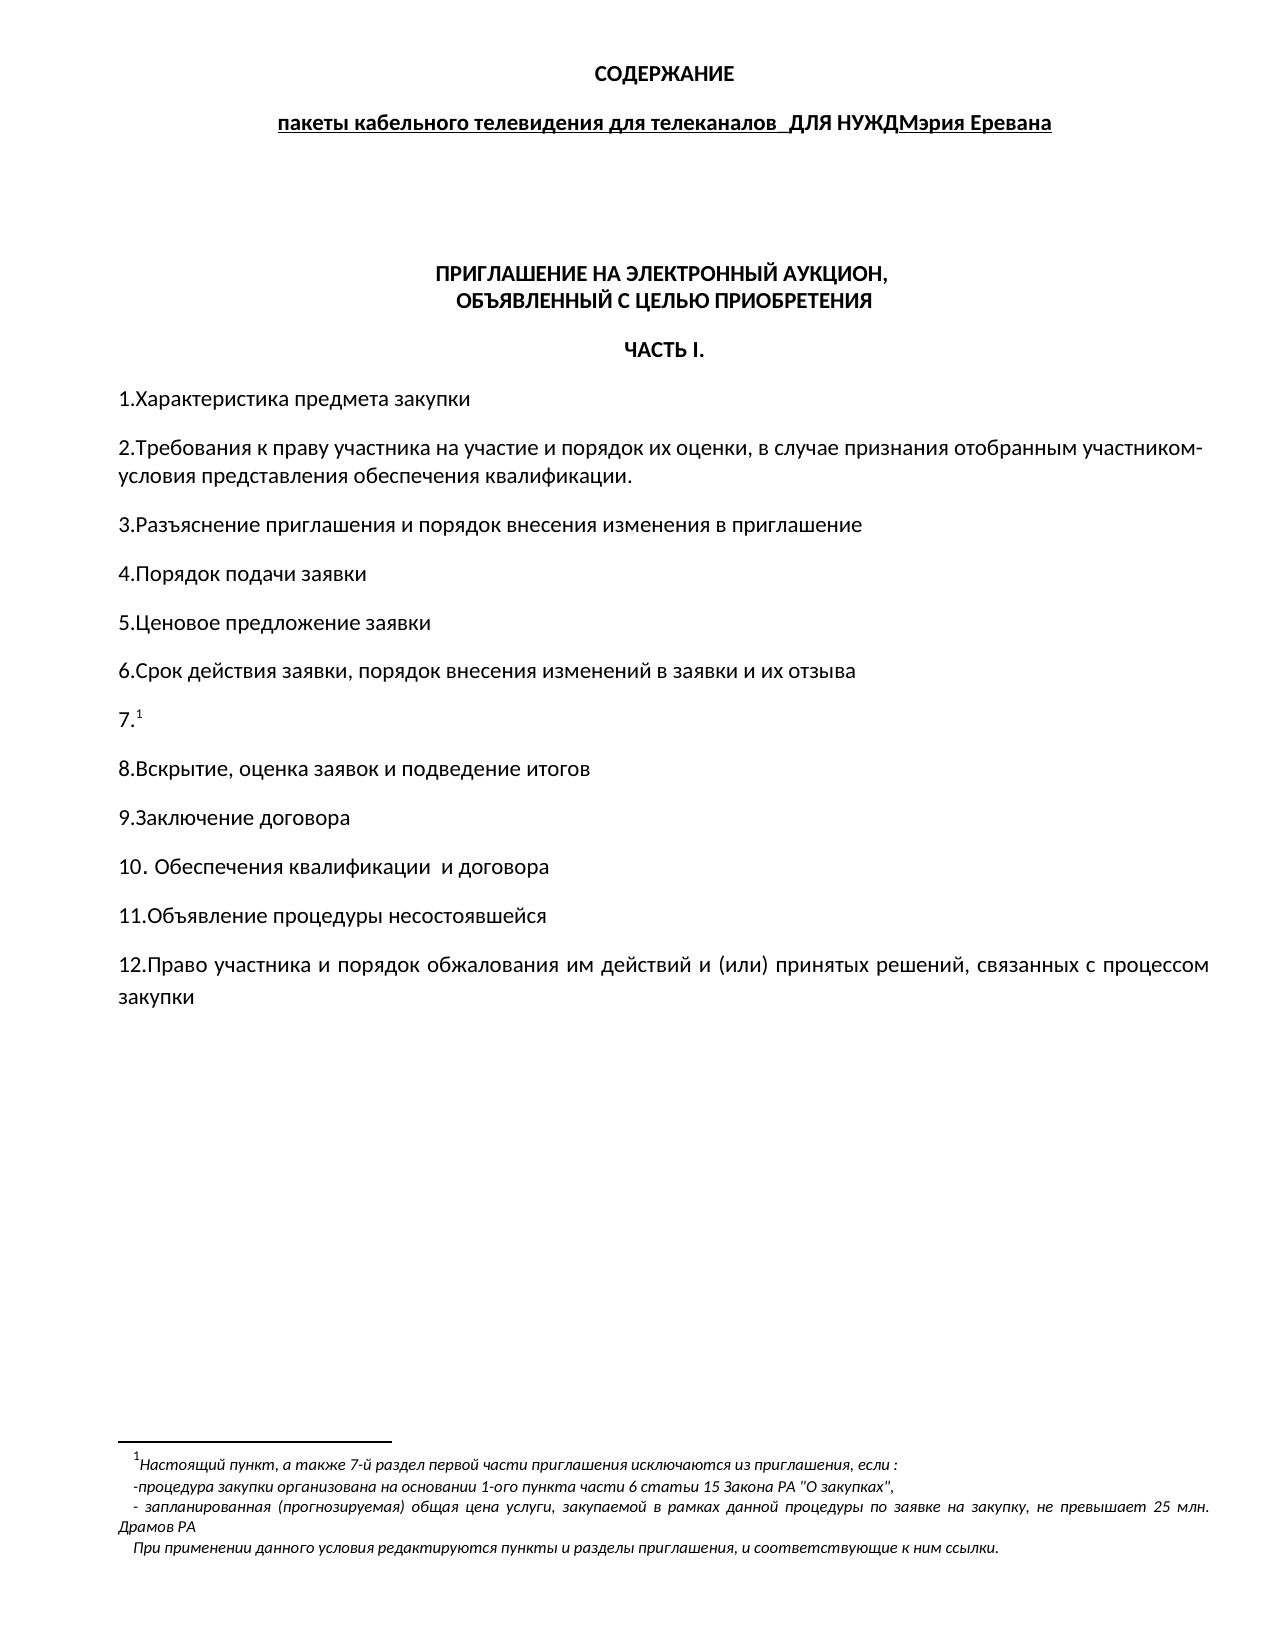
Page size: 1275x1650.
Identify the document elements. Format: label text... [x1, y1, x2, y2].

text 6.Срок действия заявки, порядок внесения изменений в заявки и их отзыва [118, 657, 1211, 685]
text 5.Ценовое предложение заявки [118, 608, 1211, 636]
text 2.Требования к праву участника на участие и порядок их оценки, в случае признания отобранным участником-условия представления обеспечения квалификации. [118, 433, 1211, 489]
text 10․ Обеспечения квалификации и договора [118, 852, 1211, 880]
text 9.Заключение договора [118, 803, 1211, 831]
text 1.Характеристика предмета закупки [118, 384, 1211, 412]
text 11.Объявление процедуры несостоявшейся [118, 901, 1211, 929]
text ЧАСТЬ I. [118, 336, 1211, 363]
text 12.Право участника и порядок обжалования им действий и (или) принятых решений, связанных с процессом закупки [118, 950, 1211, 1010]
text 3.Разъяснение приглашения и порядок внесения изменения в приглашение [118, 510, 1211, 538]
text 4.Порядок подачи заявки [118, 559, 1211, 587]
text 8.Вскрытие, оценка заявок и подведение итогов [118, 754, 1211, 782]
text ПРИГЛАШЕНИЕ НА ЭЛЕКТРОННЫЙ АУКЦИОН, ОБЪЯВЛЕННЫЙ С ЦЕЛЬЮ ПРИОБРЕТЕНИЯ [118, 259, 1211, 315]
text СОДЕРЖАНИЕ [118, 59, 1211, 87]
text пакеты кабельного телевидения для телеканалов_ДЛЯ НУЖДМэрия Еревана [118, 108, 1211, 136]
text 7. [118, 706, 1211, 733]
